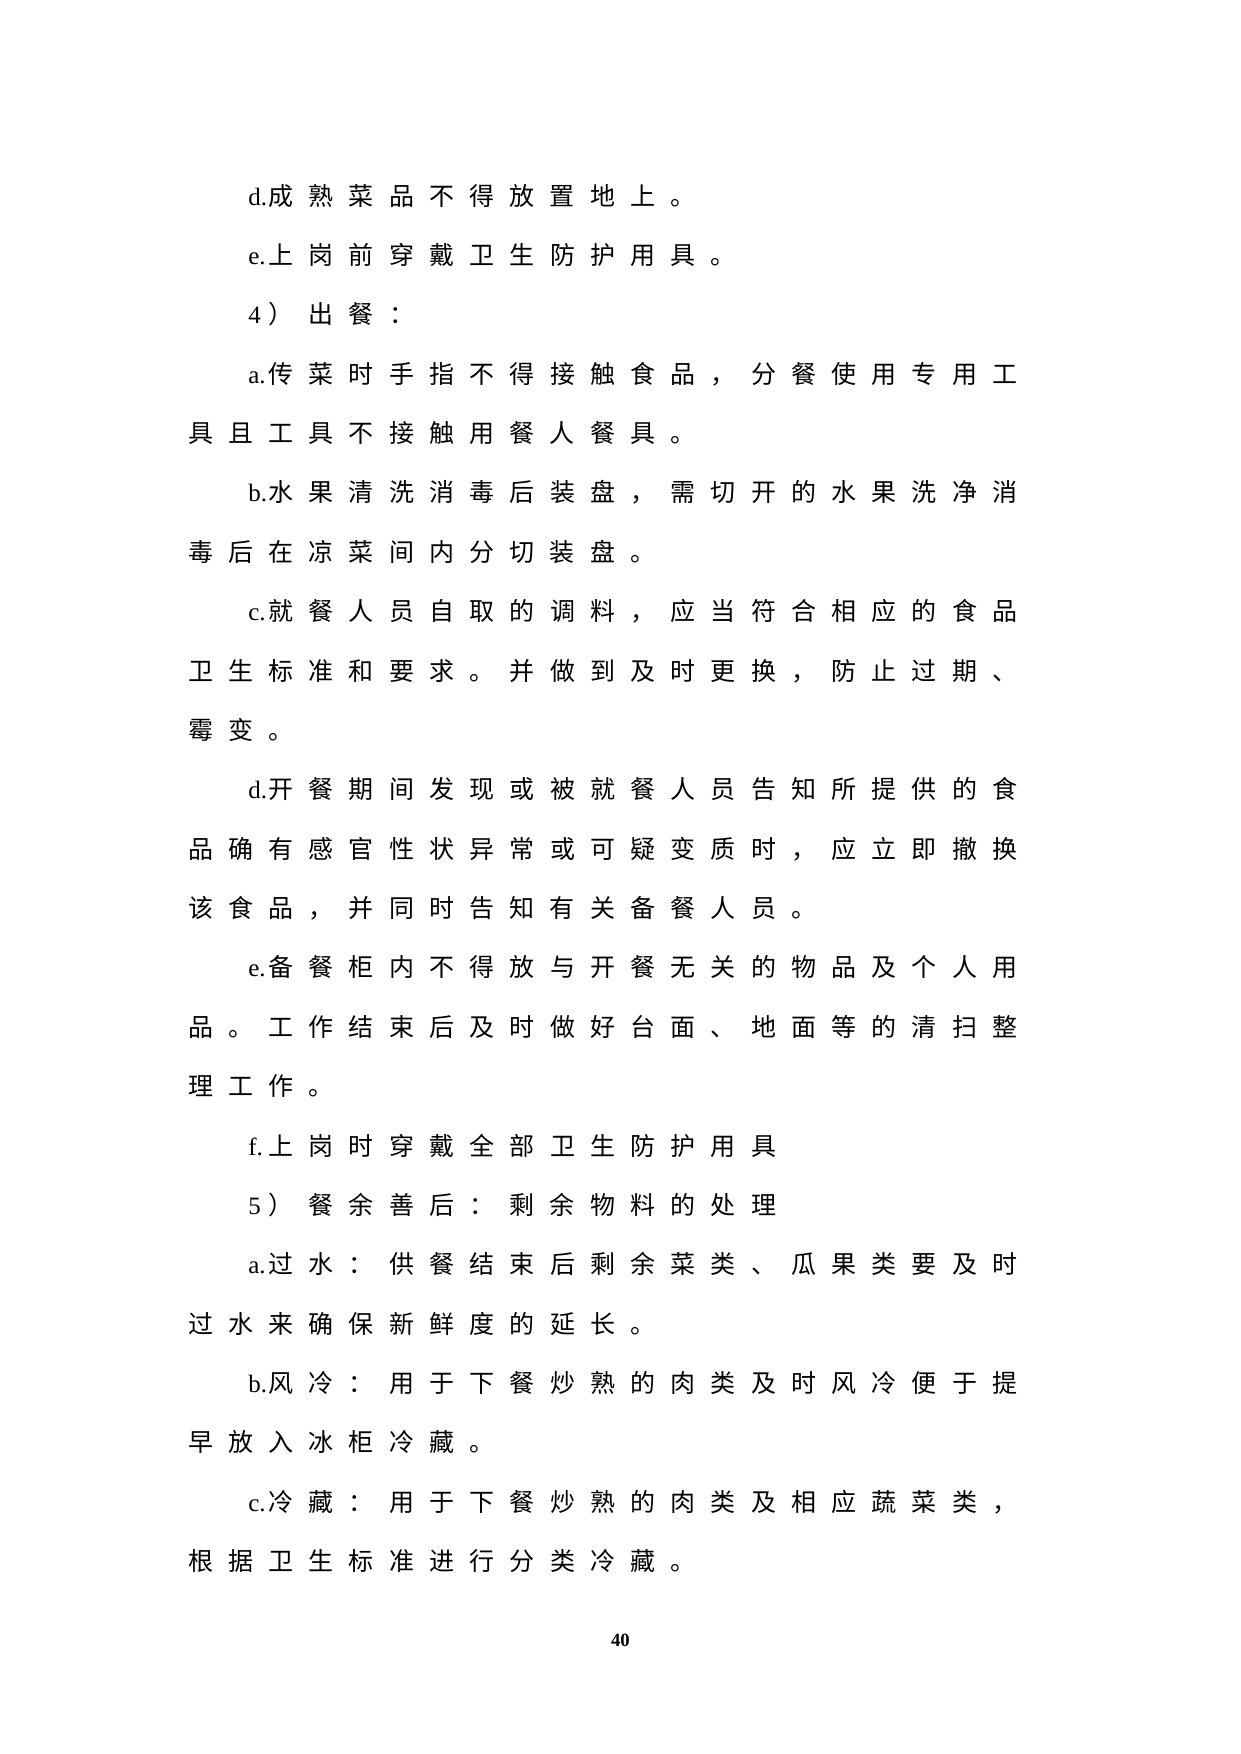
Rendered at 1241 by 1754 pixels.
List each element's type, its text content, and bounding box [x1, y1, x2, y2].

text 5）餐余善后：剩余物料的处理 [188, 1174, 1052, 1233]
text d.开餐期间发现或被就餐人员告知所提供的食品确有感官性状异常或可疑变质时，应立即撤换该食品，并同时告知有关备餐人员。 [188, 758, 1052, 936]
text f.上岗时穿戴全部卫生防护用具 [188, 1114, 1052, 1174]
text d.成熟菜品不得放置地上。 [188, 164, 1052, 224]
text b.水果清洗消毒后装盘，需切开的水果洗净消毒后在凉菜间内分切装盘。 [188, 461, 1052, 580]
text e.备餐柜内不得放与开餐无关的物品及个人用品。工作结束后及时做好台面、地面等的清扫整理工作。 [188, 936, 1052, 1114]
text c.冷藏：用于下餐炒熟的肉类及相应蔬菜类，根据卫生标准进行分类冷藏。 [188, 1471, 1052, 1589]
text c.就餐人员自取的调料，应当符合相应的食品卫生标准和要求。并做到及时更换，防止过期、霉变。 [188, 580, 1052, 758]
text 4）出餐： [188, 283, 1052, 343]
text a.传菜时手指不得接触食品，分餐使用专用工具且工具不接触用餐人餐具。 [188, 343, 1052, 461]
text b.风冷：用于下餐炒熟的肉类及时风冷便于提早放入冰柜冷藏。 [188, 1352, 1052, 1471]
text e.上岗前穿戴卫生防护用具。 [188, 224, 1052, 283]
text a.过水：供餐结束后剩余菜类、瓜果类要及时过水来确保新鲜度的延长。 [188, 1233, 1052, 1352]
